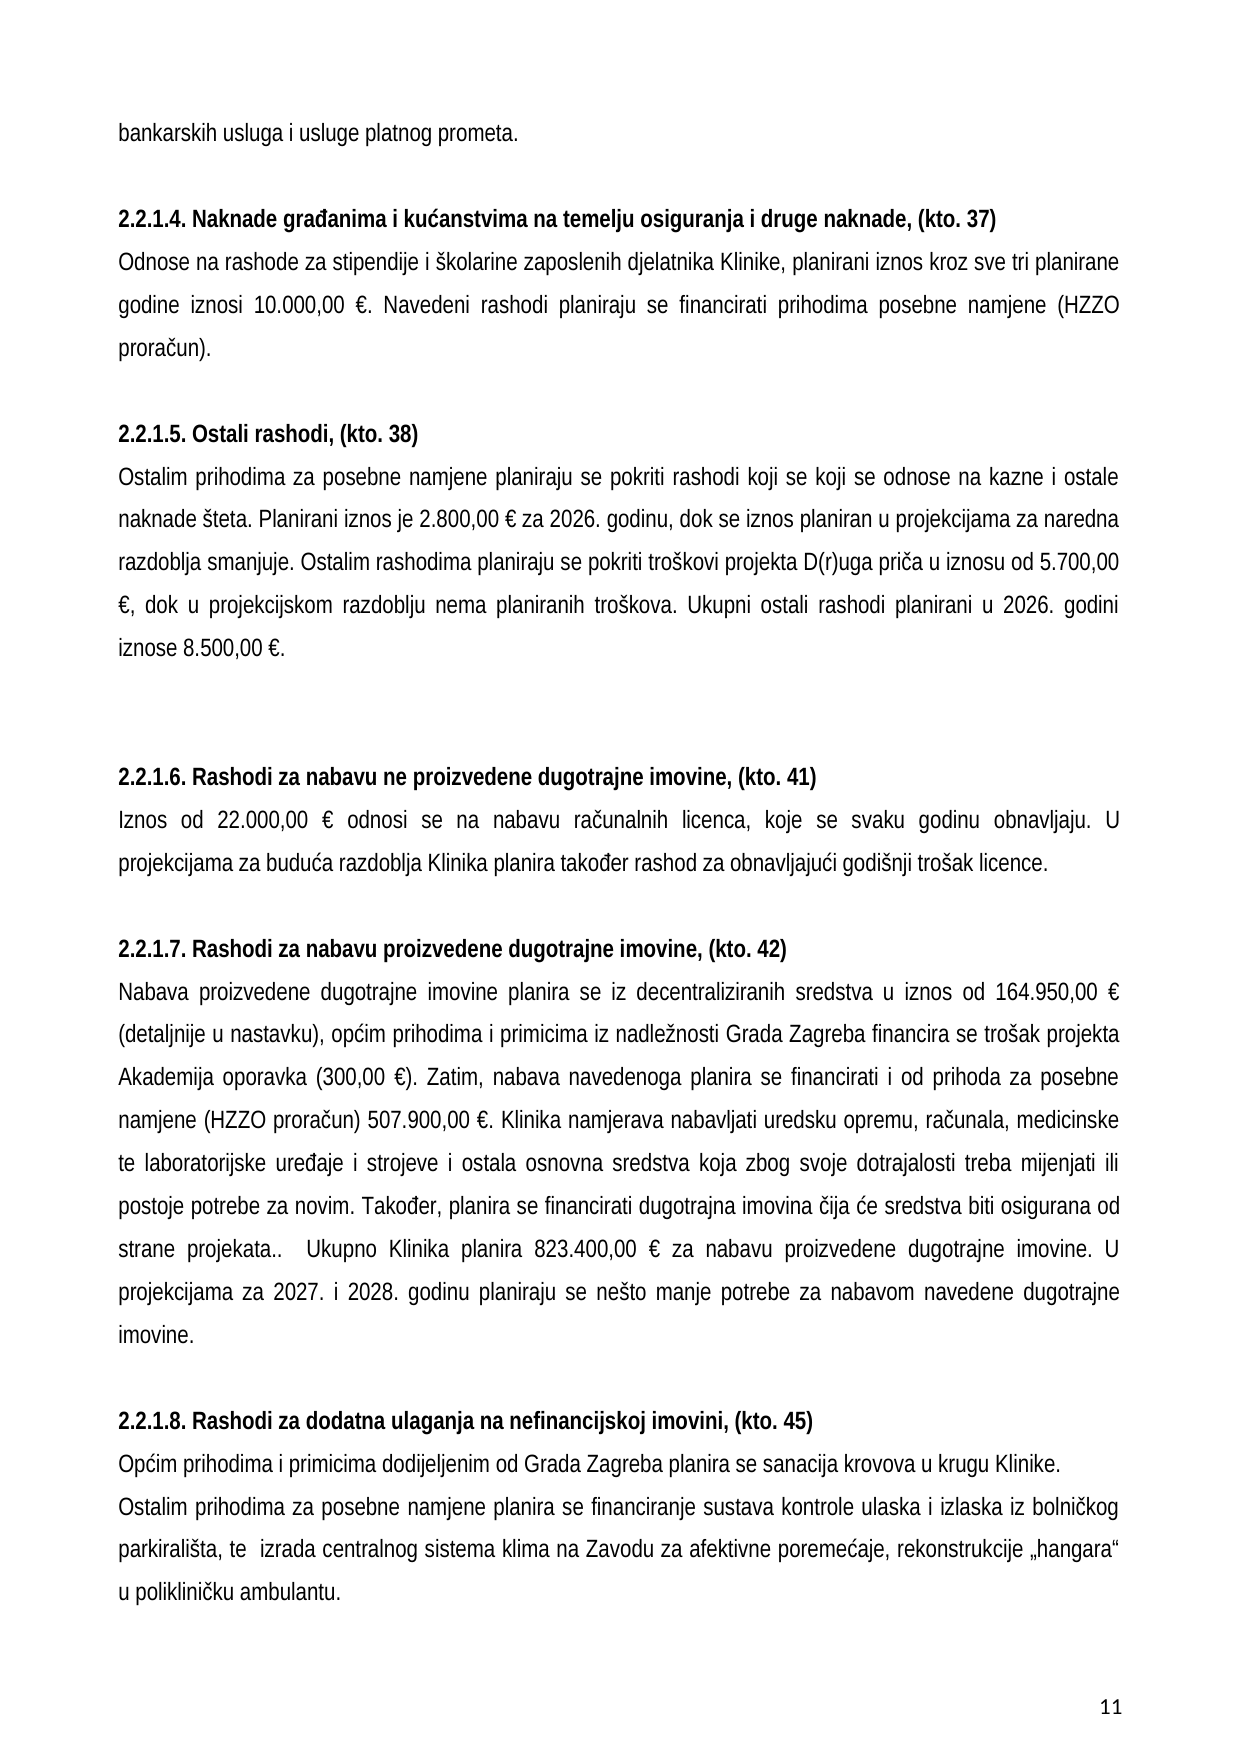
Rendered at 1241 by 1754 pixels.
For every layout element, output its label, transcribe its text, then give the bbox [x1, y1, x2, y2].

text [118, 118, 1122, 147]
text 2.2.1.4. Naknade građanima i kućanstvima na temelju osiguranja i druge naknade, (kto. 37) [118, 204, 1122, 233]
text Nabava proizvedene dugotrajne imovine planira se iz decentraliziranih sredstva u iznos od 164.950,00 € (detaljnije u nastavku), općim prihodima i primicima iz nadležnosti Grada Zagreba financira se trošak projekta Akademija oporavka (300,00 €). Zatim, nabava navedenoga planira se financirati i od prihoda za posebne namjene (HZZO proračun) 507.900,00 €. Klinika namjerava nabavljati uredsku opremu, računala, medicinske te laboratorijske uređaje i strojeve i ostala osnovna sredstva koja zbog svoje dotrajalosti treba mijenjati ili postoje potrebe za novim. Također, planira se financirati dugotrajna imovina čija će sredstva biti osigurana od strane projekata.. Ukupno Klinika planira 823.400,00 € za nabavu proizvedene dugotrajne imovine. U projekcijama za 2027. i 2028. godinu planiraju se nešto manje potrebe za nabavom navedene dugotrajne imovine. [118, 976, 1122, 1348]
text 2.2.1.7. Rashodi za nabavu proizvedene dugotrajne imovine, (kto. 42) [118, 933, 1122, 962]
text 2.2.1.8. Rashodi za dodatna ulaganja na nefinancijskoj imovini, (kto. 45) [118, 1406, 1122, 1434]
text Ostalim prihodima za posebne namjene planira se financiranje sustava kontrole ulaska i izlaska iz bolničkog parkirališta, te izrada centralnog sistema klima na Zavodu za afektivne poremećaje, rekonstrukcije „hangara“ u polikliničku ambulantu. [118, 1491, 1122, 1606]
text Odnose na rashode za stipendije i školarine zaposlenih djelatnika Klinike, planirani iznos kroz sve tri planirane godine iznosi 10.000,00 €. Navedeni rashodi planiraju se financirati prihodima posebne namjene (HZZO proračun). [118, 247, 1122, 361]
text Ostalim prihodima za posebne namjene planiraju se pokriti rashodi koji se koji se odnose na kazne i ostale naknade šteta. Planirani iznos je 2.800,00 € za 2026. godinu, dok se iznos planiran u projekcijama za naredna razdoblja smanjuje. Ostalim rashodima planiraju se pokriti troškovi projekta D(r)uga priča u iznosu od 5.700,00 €, dok u projekcijskom razdoblju nema planiranih troškova. Ukupni ostali rashodi planirani u 2026. godini iznose 8.500,00 €. [118, 461, 1122, 662]
text Iznos od 22.000,00 € odnosi se na nabavu računalnih licenca, koje se svaku godinu obnavljaju. U projekcijama za buduća razdoblja Klinika planira također rashod za obnavljajući godišnji trošak licence. [118, 805, 1122, 876]
text 2.2.1.6. Rashodi za nabavu ne proizvedene dugotrajne imovine, (kto. 41) [118, 762, 1122, 791]
text Općim prihodima i primicima dodijeljenim od Grada Zagreba planira se sanacija krovova u krugu Klinike. [118, 1448, 1122, 1477]
text 2.2.1.5. Ostali rashodi, (kto. 38) [118, 418, 1122, 447]
